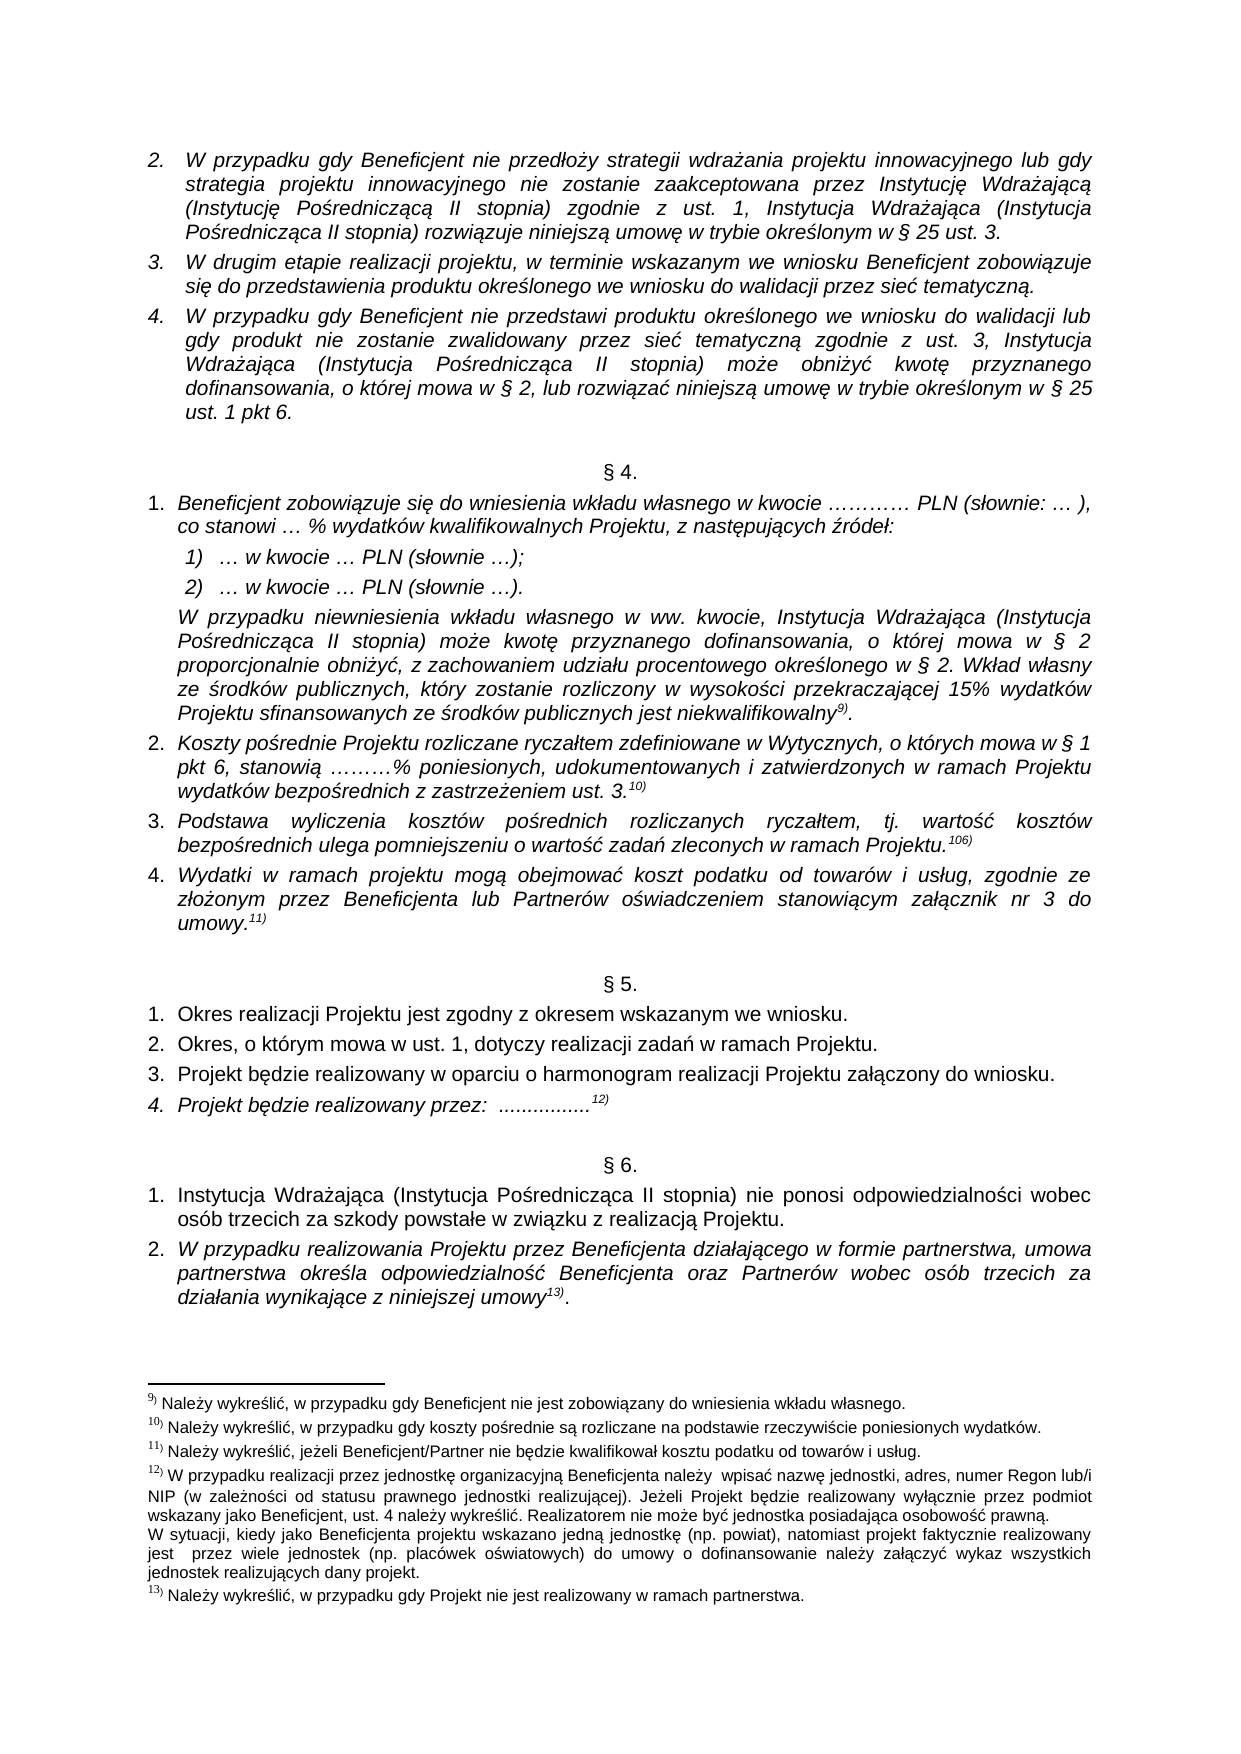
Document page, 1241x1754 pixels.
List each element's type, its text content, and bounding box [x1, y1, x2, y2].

list Wydatki w ramach projektu mogą obejmować koszt podatku od towarów i usług, zgodnie ze złożonym przez Beneficjenta lub Partnerów oświadczeniem stanowiącym załącznik nr 3 do umowy.) [148, 863, 1093, 935]
list Projekt będzie realizowany w oparciu o harmonogram realizacji Projektu załączony do wniosku. [148, 1062, 1093, 1086]
list W przypadku gdy Beneficjent nie przedstawi produktu określonego we wniosku do walidacji lub gdy produkt nie zostanie zwalidowany przez sieć tematyczną zgodnie z ust. 3, Instytucja Wdrażająca (Instytucja Pośrednicząca II stopnia) może obniżyć kwotę przyznanego dofinansowania, o której mowa w § 2, lub rozwiązać niniejszą umowę w trybie określonym w § 25 ust. 1 pkt 6. [148, 304, 1093, 424]
text § 6. [148, 1153, 1093, 1177]
list Projekt będzie realizowany przez: ................) [148, 1092, 1093, 1116]
list … w kwocie … PLN (słownie …). [185, 575, 1093, 599]
list … w kwocie … PLN (słownie …); [185, 544, 1093, 568]
text W przypadku niewniesienia wkładu własnego w ww. kwocie, Instytucja Wdrażająca (Instytucja Pośrednicząca II stopnia) może kwotę przyznanego dofinansowania, o której mowa w § 2 proporcjonalnie obniżyć, z zachowaniem udziału procentowego określonego w § 2. Wkład własny ze środków publicznych, który zostanie rozliczony w wysokości przekraczającej 15% wydatków Projektu sfinansowanych ze środków publicznych jest niekwalifikowalny). [177, 605, 1093, 725]
list W przypadku realizowania Projektu przez Beneficjenta działającego w formie partnerstwa, umowa partnerstwa określa odpowiedzialność Beneficjenta oraz Partnerów wobec osób trzecich za działania wynikające z niniejszej umowy). [148, 1237, 1093, 1309]
list Okres, o którym mowa w ust. 1, dotyczy realizacji zadań w ramach Projektu. [148, 1032, 1093, 1056]
list Okres realizacji Projektu jest zgodny z okresem wskazanym we wniosku. [148, 1002, 1093, 1026]
list Podstawa wyliczenia kosztów pośrednich rozliczanych ryczałtem, tj. wartość kosztów bezpośrednich ulega pomniejszeniu o wartość zadań zleconych w ramach Projektu.106) [148, 809, 1093, 857]
list Beneficjent zobowiązuje się do wniesienia wkładu własnego w kwocie ………… PLN (słownie: … ), co stanowi … % wydatków kwalifikowalnych Projektu, z następujących źródeł: [148, 490, 1093, 538]
list Koszty pośrednie Projektu rozliczane ryczałtem zdefiniowane w Wytycznych, o których mowa w § 1 pkt 6, stanowią ………% poniesionych, udokumentowanych i zatwierdzonych w ramach Projektu wydatków bezpośrednich z zastrzeżeniem ust. 3.) [148, 731, 1093, 803]
list W drugim etapie realizacji projektu, w terminie wskazanym we wniosku Beneficjent zobowiązuje się do przedstawienia produktu określonego we wniosku do walidacji przez sieć tematyczną. [148, 250, 1093, 298]
list Instytucja Wdrażająca (Instytucja Pośrednicząca II stopnia) nie ponosi odpowiedzialności wobec osób trzecich za szkody powstałe w związku z realizacją Projektu. [148, 1183, 1093, 1231]
text § 5. [148, 972, 1093, 996]
text § 4. [148, 460, 1093, 484]
list W przypadku gdy Beneficjent nie przedłoży strategii wdrażania projektu innowacyjnego lub gdy strategia projektu innowacyjnego nie zostanie zaakceptowana przez Instytucję Wdrażającą (Instytucję Pośredniczącą II stopnia) zgodnie z ust. 1, Instytucja Wdrażająca (Instytucja Pośrednicząca II stopnia) rozwiązuje niniejszą umowę w trybie określonym w § 25 ust. 3. [148, 148, 1093, 243]
